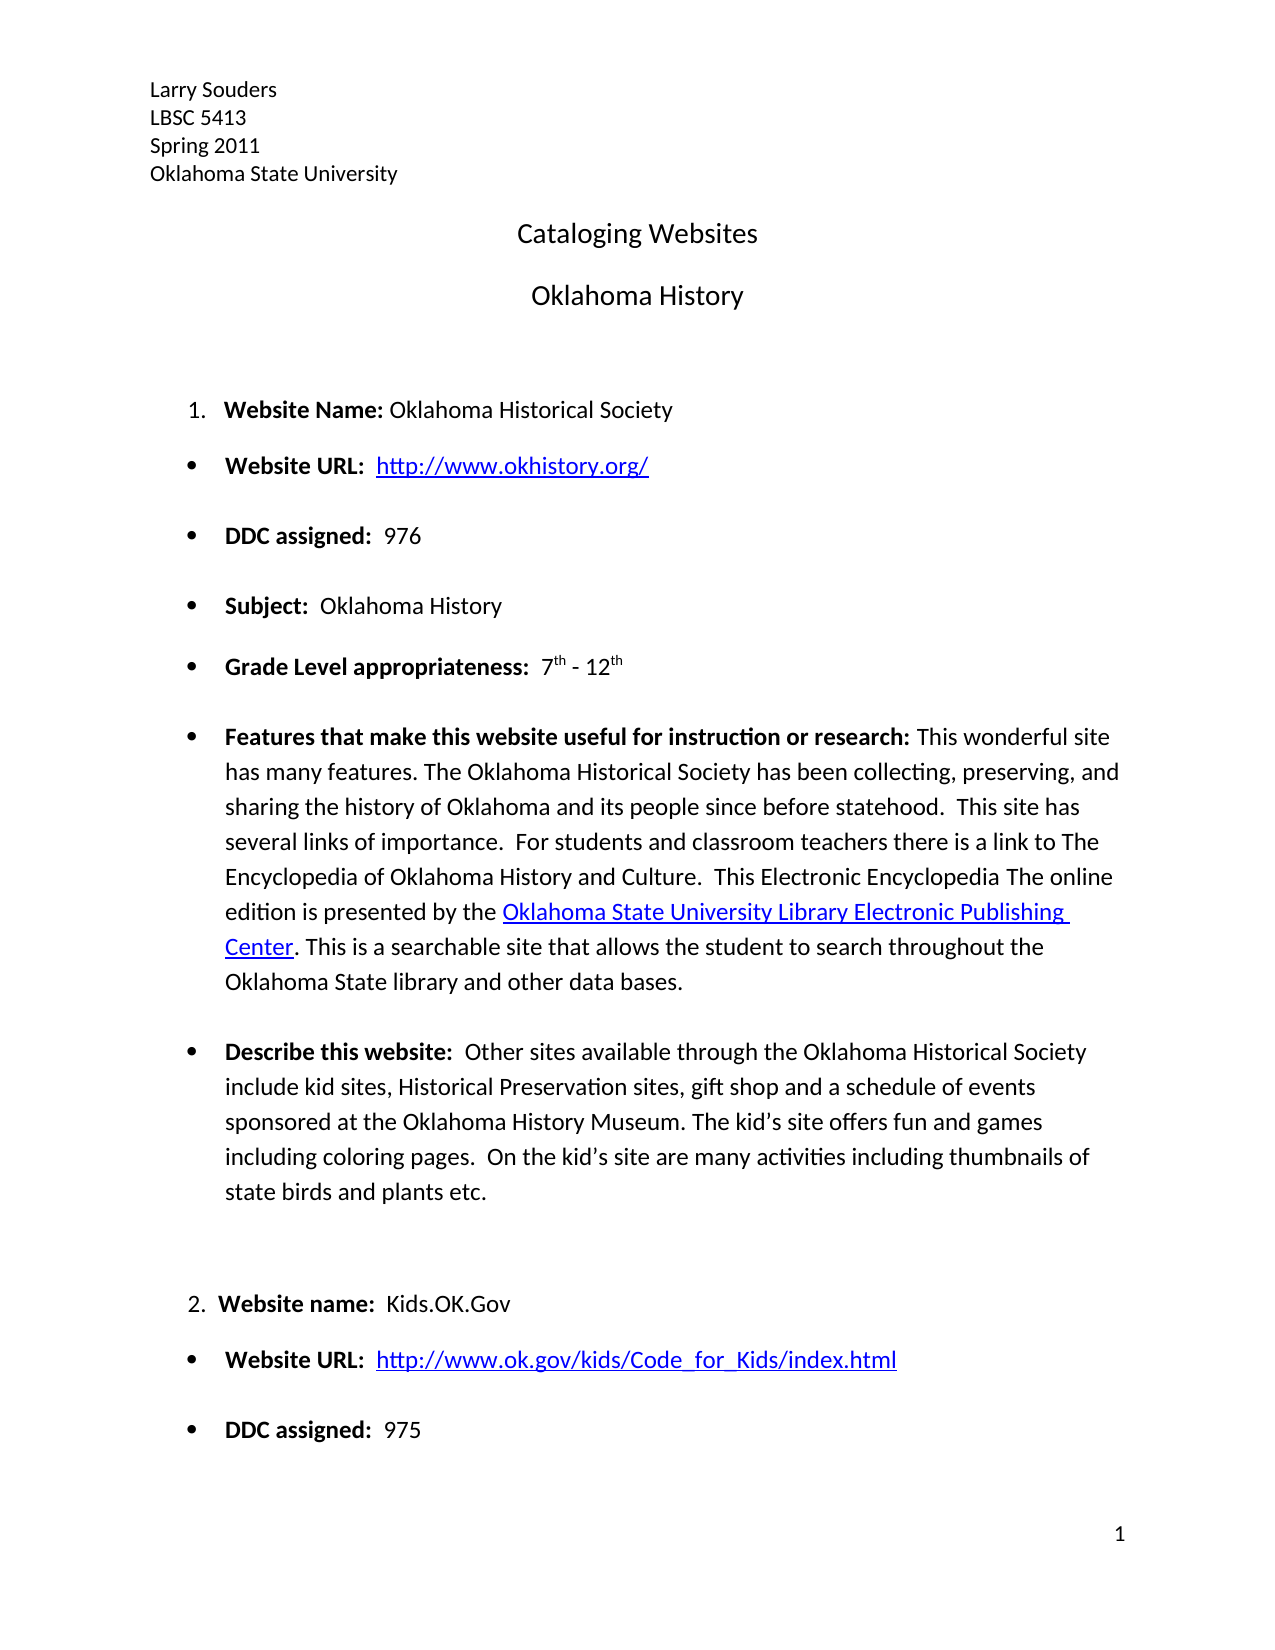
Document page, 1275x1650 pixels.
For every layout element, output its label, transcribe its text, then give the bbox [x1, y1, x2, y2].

list Subject: Oklahoma History [187, 590, 1125, 621]
list Website URL: http://www.ok.gov/kids/Code_for_Kids/index.html [187, 1344, 1125, 1374]
text 2. Website name: Kids.OK.Gov [150, 1288, 1125, 1318]
list Features that make this website useful for instruction or research: This wonderful site has many features. The Oklahoma Historical Society has been collecting, preserving, and sharing the history of Oklahoma and its people since before statehood. This site has several links of importance. For students and classroom teachers there is a link to The Encyclopedia of Oklahoma History and Culture. This Electronic Encyclopedia The online edition is presented by the Oklahoma State University Library Electronic Publishing Center. This is a searchable site that allows the student to search throughout the Oklahoma State library and other data bases. [187, 721, 1125, 997]
list Grade Level appropriateness: 7th - 12th [187, 651, 1125, 682]
list Website URL: http://www.okhistory.org/ [187, 450, 1125, 481]
text 1. Website Name: Oklahoma Historical Society [150, 394, 1125, 425]
text Oklahoma History [150, 277, 1125, 312]
text Cataloging Websites [150, 215, 1125, 251]
list DDC assigned: 975 [187, 1414, 1125, 1444]
list Describe this website: Other sites available through the Oklahoma Historical Society include kid sites, Historical Preservation sites, gift shop and a schedule of events sponsored at the Oklahoma History Museum. The kid’s site offers fun and games including coloring pages. On the kid’s site are many activities including thumbnails of state birds and plants etc. [187, 1036, 1125, 1207]
list DDC assigned: 976 [187, 520, 1125, 551]
